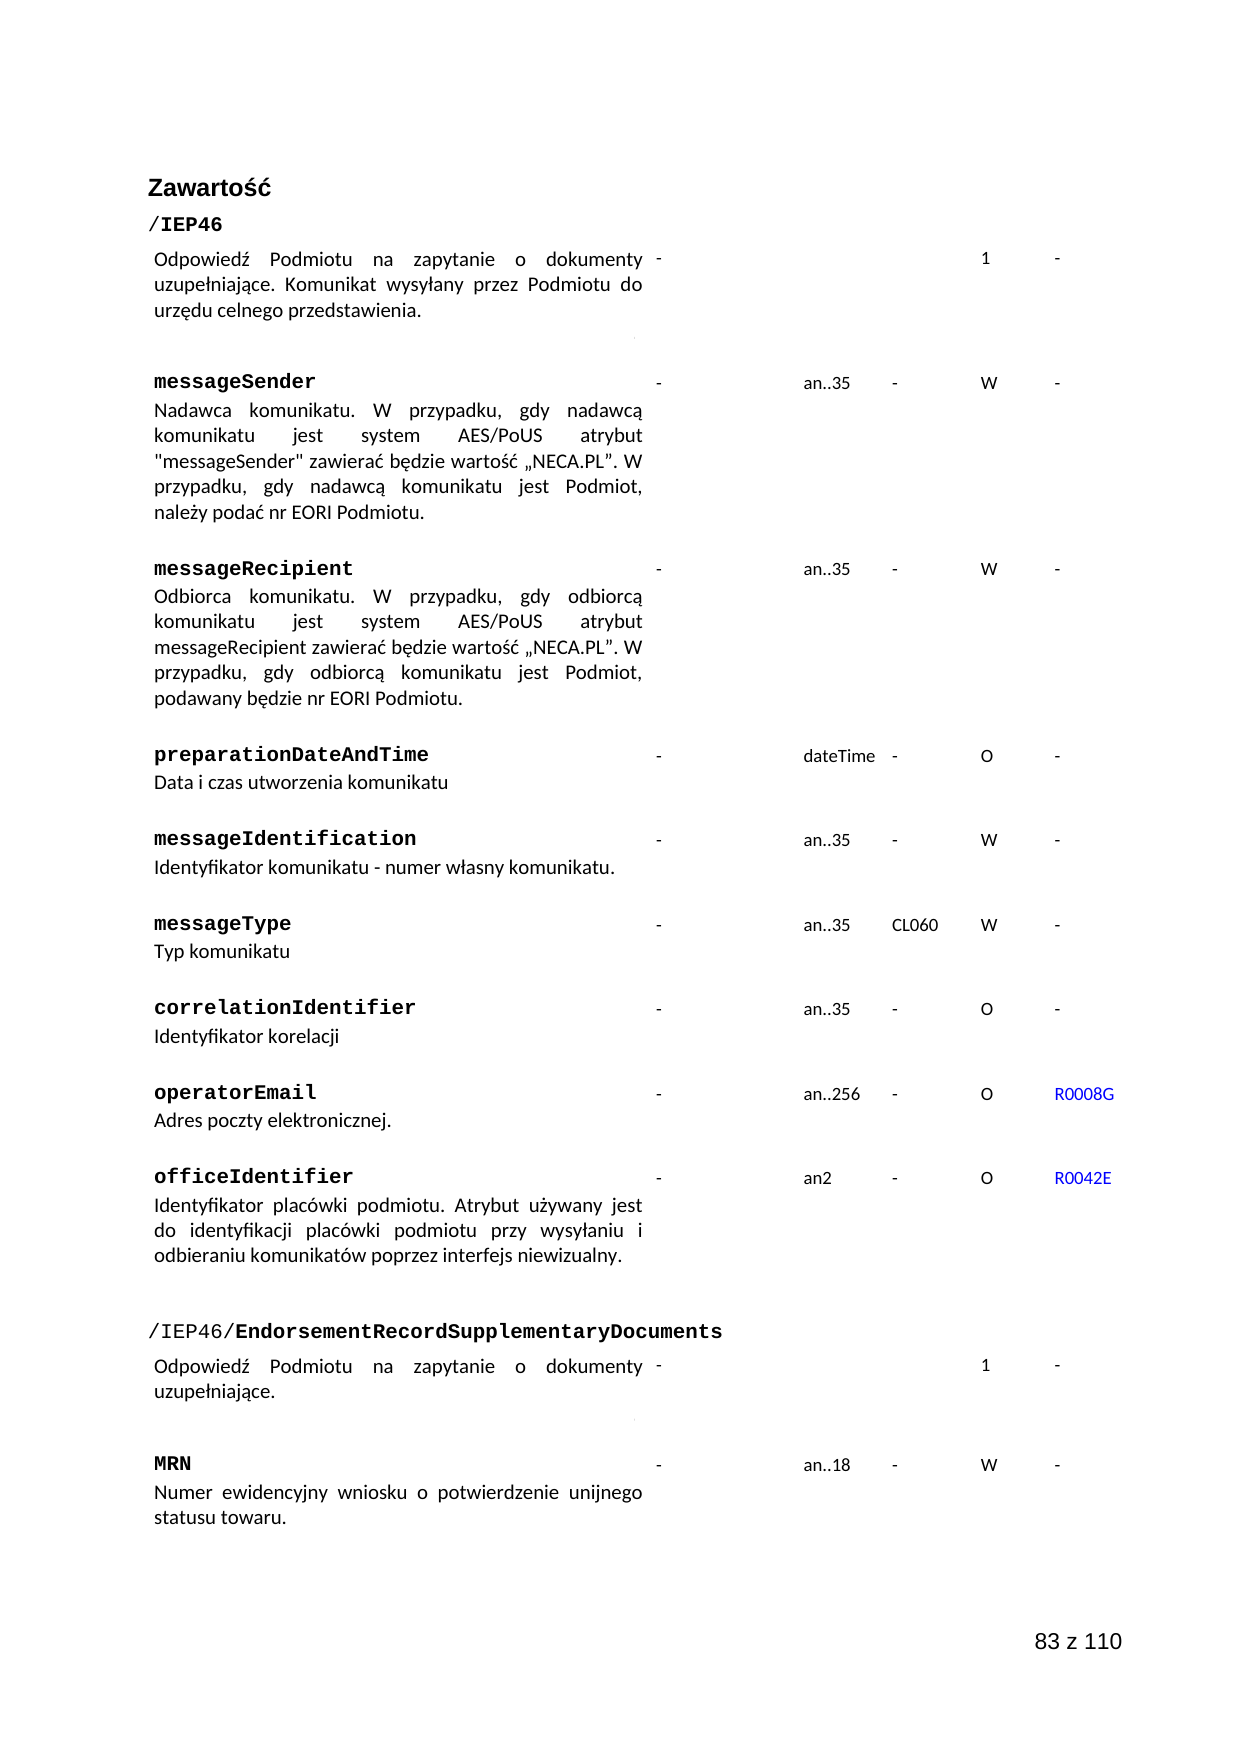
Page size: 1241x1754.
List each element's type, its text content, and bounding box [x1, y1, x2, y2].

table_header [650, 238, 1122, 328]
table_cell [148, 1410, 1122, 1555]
text /IEP46 [148, 214, 1122, 238]
text /IEP46/EndorsementRecordSupplementaryDocuments [148, 1321, 1122, 1345]
text Zawartość [148, 173, 1122, 201]
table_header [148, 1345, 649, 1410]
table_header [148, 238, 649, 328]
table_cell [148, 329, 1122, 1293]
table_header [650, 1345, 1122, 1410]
